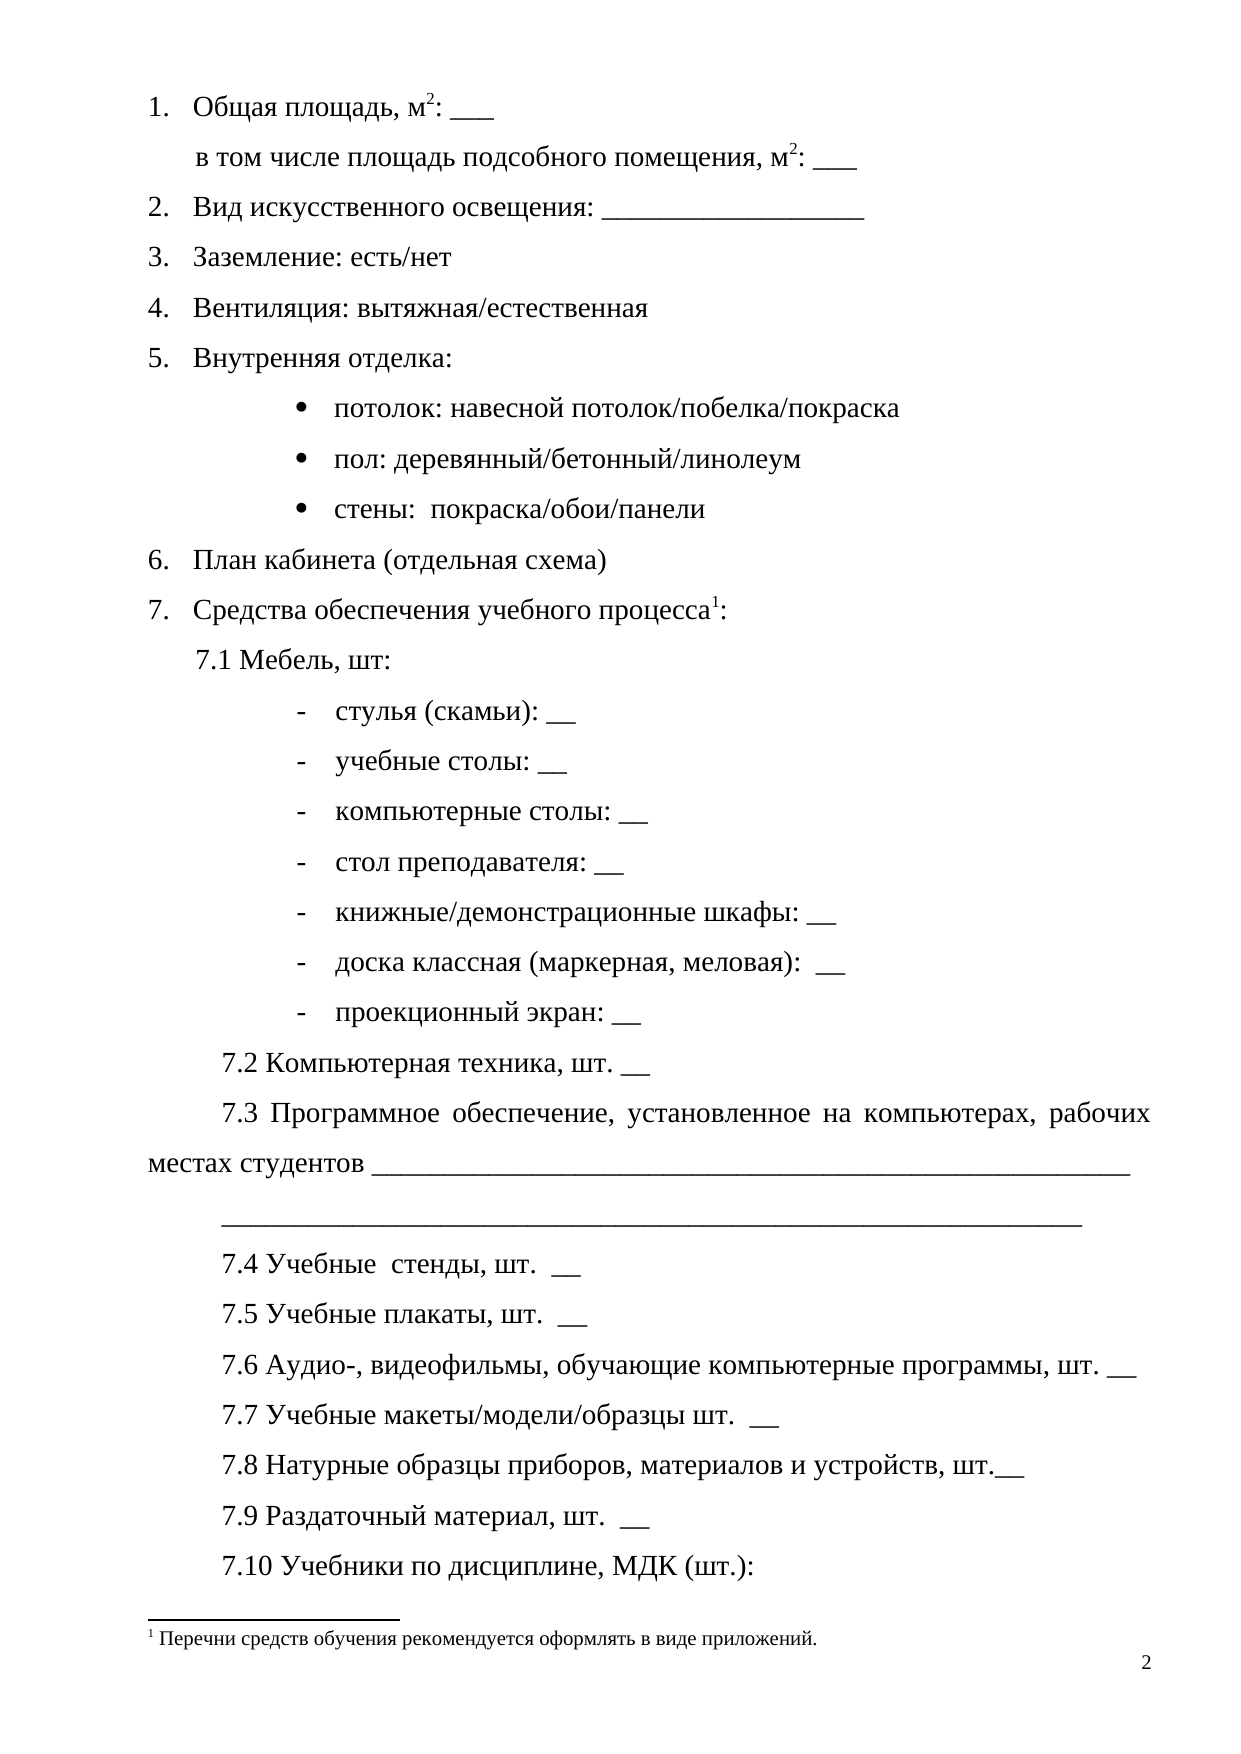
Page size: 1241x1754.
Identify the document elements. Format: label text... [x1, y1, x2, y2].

text - учебные столы: __ [296, 743, 1152, 777]
list Общая площадь, м2: ___ [148, 89, 1152, 122]
text - проекционный экран: __ [296, 994, 1152, 1028]
list пол: деревянный/бетонный/линолеум [296, 441, 1152, 474]
list Заземление: есть/нет [148, 239, 1152, 273]
list стены: покраска/обои/панели [296, 491, 1152, 525]
list План кабинета (отдельная схема) [148, 542, 1152, 575]
text - стулья (скамьи): __ [296, 693, 1152, 726]
text 7.9 Раздаточный материал, шт. __ [148, 1498, 1152, 1531]
list Внутренняя отделка: [148, 340, 1152, 374]
text 7.5 Учебные плакаты, шт. __ [148, 1296, 1152, 1330]
text 7.2 Компьютерная техника, шт. __ [148, 1045, 1152, 1078]
text 7.6 Аудио-, видеофильмы, обучающие компьютерные программы, шт. __ [148, 1347, 1152, 1380]
list Средства обеспечения учебного процесса: [148, 592, 1152, 626]
list Вид искусственного освещения: __________________ [148, 189, 1152, 223]
list потолок: навесной потолок/побелка/покраска [296, 391, 1152, 424]
text - доска классная (маркерная, меловая): __ [296, 944, 1152, 978]
text 7.7 Учебные макеты/модели/образцы шт. __ [148, 1397, 1152, 1431]
text 7.10 Учебники по дисциплине, МДК (шт.): [148, 1548, 1152, 1582]
text 7.1 Мебель, шт: [148, 642, 1152, 676]
text - книжные/демонстрационные шкафы: __ [296, 894, 1152, 927]
text 7.8 Натурные образцы приборов, материалов и устройств, шт.__ [148, 1447, 1152, 1481]
list Вентиляция: вытяжная/естественная [148, 290, 1152, 323]
text ___________________________________________________________ [148, 1196, 1152, 1229]
text 7.3 Программное обеспечение, установленное на компьютерах, рабочих местах студентов ____________________________________________________ [148, 1095, 1152, 1179]
text в том числе площадь подсобного помещения, м2: ___ [195, 139, 1152, 172]
text - стол преподавателя: __ [296, 844, 1152, 877]
text 7.4 Учебные стенды, шт. __ [148, 1246, 1152, 1280]
text - компьютерные столы: __ [296, 793, 1152, 827]
